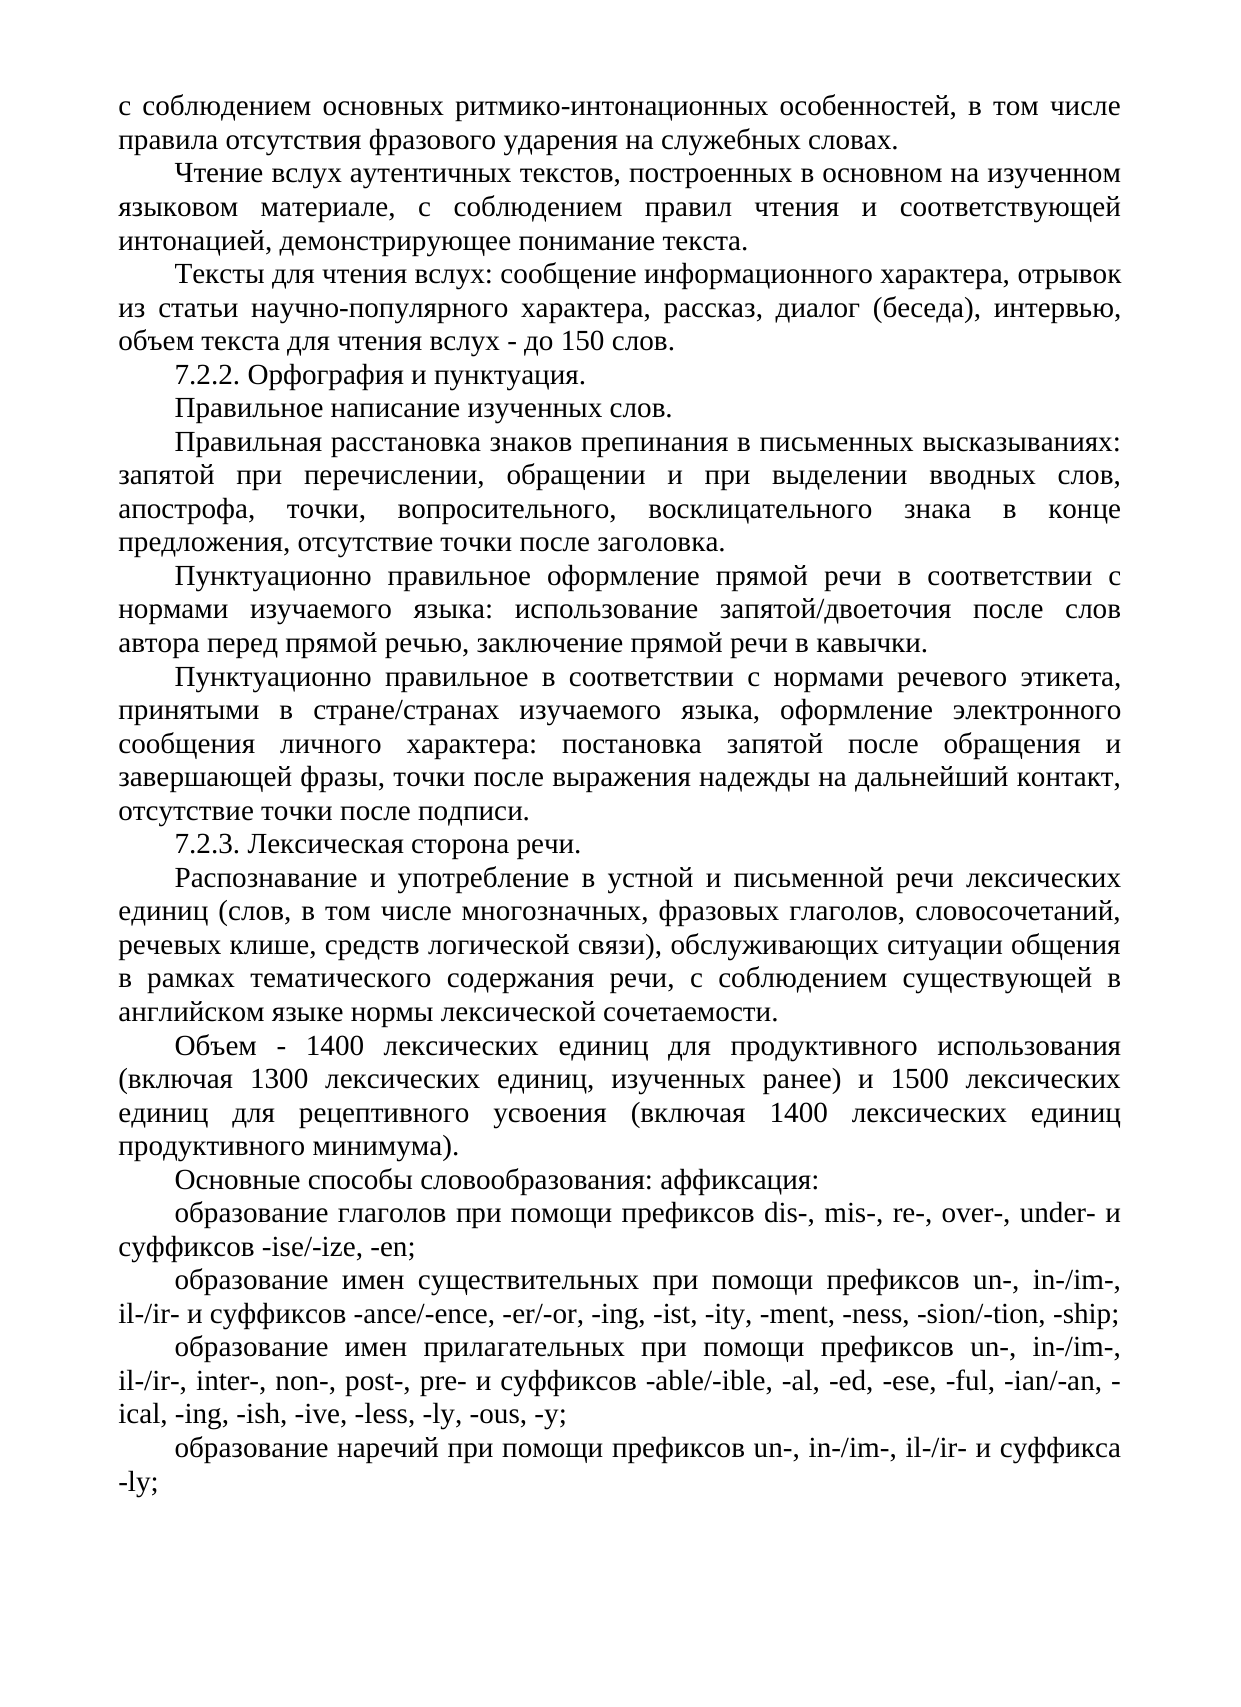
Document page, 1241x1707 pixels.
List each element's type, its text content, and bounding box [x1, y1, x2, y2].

text образование имен существительных при помощи префиксов un-, in-/im-, il-/ir- и суффиксов -ance/-ence, -er/-or, -ing, -ist, -ity, -ment, -ness, -sion/-tion, -ship; [118, 1262, 1122, 1329]
text Распознавание и употребление в устной и письменной речи лексических единиц (слов, в том числе многозначных, фразовых глаголов, словосочетаний, речевых клише, средств логической связи), обслуживающих ситуации общения в рамках тематического содержания речи, с соблюдением существующей в английском языке нормы лексической сочетаемости. [118, 860, 1122, 1028]
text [118, 88, 1122, 156]
text 7.2.2. Орфография и пунктуация. [118, 357, 1122, 390]
text образование наречий при помощи префиксов un-, in-/im-, il-/ir- и суффикса -ly; [118, 1430, 1122, 1497]
text Основные способы словообразования: аффиксация: [118, 1162, 1122, 1195]
text образование имен прилагательных при помощи префиксов un-, in-/im-, il-/ir-, inter-, non-, post-, pre- и суффиксов -able/-ible, -al, -ed, -ese, -ful, -ian/-an, -ical, -ing, -ish, -ive, -less, -ly, -ous, -y; [118, 1329, 1122, 1430]
text Пунктуационно правильное оформление прямой речи в соответствии с нормами изучаемого языка: использование запятой/двоеточия после слов автора перед прямой речью, заключение прямой речи в кавычки. [118, 558, 1122, 659]
text Правильная расстановка знаков препинания в письменных высказываниях: запятой при перечислении, обращении и при выделении вводных слов, апострофа, точки, вопросительного, восклицательного знака в конце предложения, отсутствие точки после заголовка. [118, 424, 1122, 558]
text Тексты для чтения вслух: сообщение информационного характера, отрывок из статьи научно-популярного характера, рассказ, диалог (беседа), интервью, объем текста для чтения вслух - до 150 слов. [118, 256, 1122, 357]
text Пунктуационно правильное в соответствии с нормами речевого этикета, принятыми в стране/странах изучаемого языка, оформление электронного сообщения личного характера: постановка запятой после обращения и завершающей фразы, точки после выражения надежды на дальнейший контакт, отсутствие точки после подписи. [118, 659, 1122, 826]
text Объем - 1400 лексических единиц для продуктивного использования (включая 1300 лексических единиц, изученных ранее) и 1500 лексических единиц для рецептивного усвоения (включая 1400 лексических единиц продуктивного минимума). [118, 1028, 1122, 1162]
text Правильное написание изученных слов. [118, 390, 1122, 424]
text образование глаголов при помощи префиксов dis-, mis-, re-, over-, under- и суффиксов -ise/-ize, -en; [118, 1195, 1122, 1262]
text 7.2.3. Лексическая сторона речи. [118, 826, 1122, 860]
text Чтение вслух аутентичных текстов, построенных в основном на изученном языковом материале, с соблюдением правил чтения и соответствующей интонацией, демонстрирующее понимание текста. [118, 156, 1122, 256]
